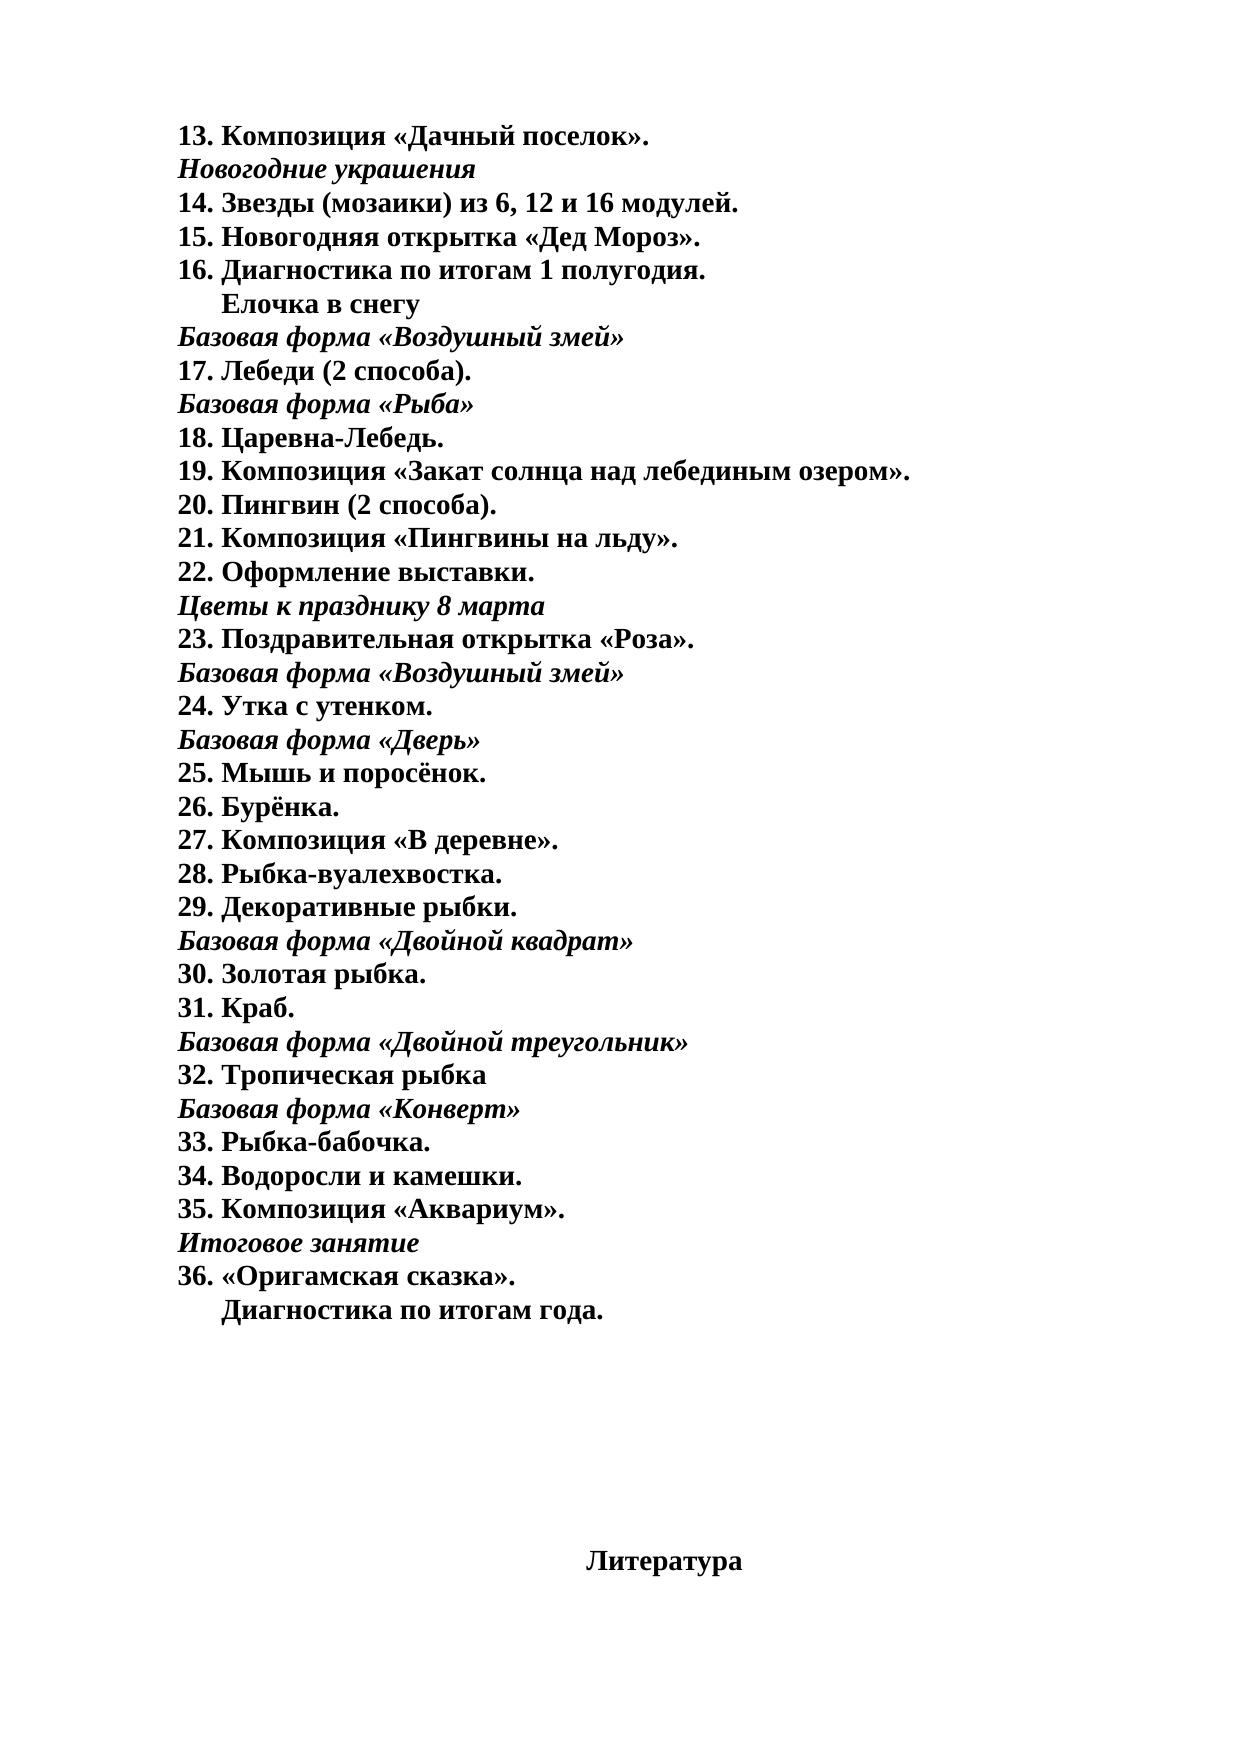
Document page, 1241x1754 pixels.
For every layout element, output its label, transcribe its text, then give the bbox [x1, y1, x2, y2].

text Литература [177, 1543, 1152, 1576]
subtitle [177, 118, 1152, 1326]
